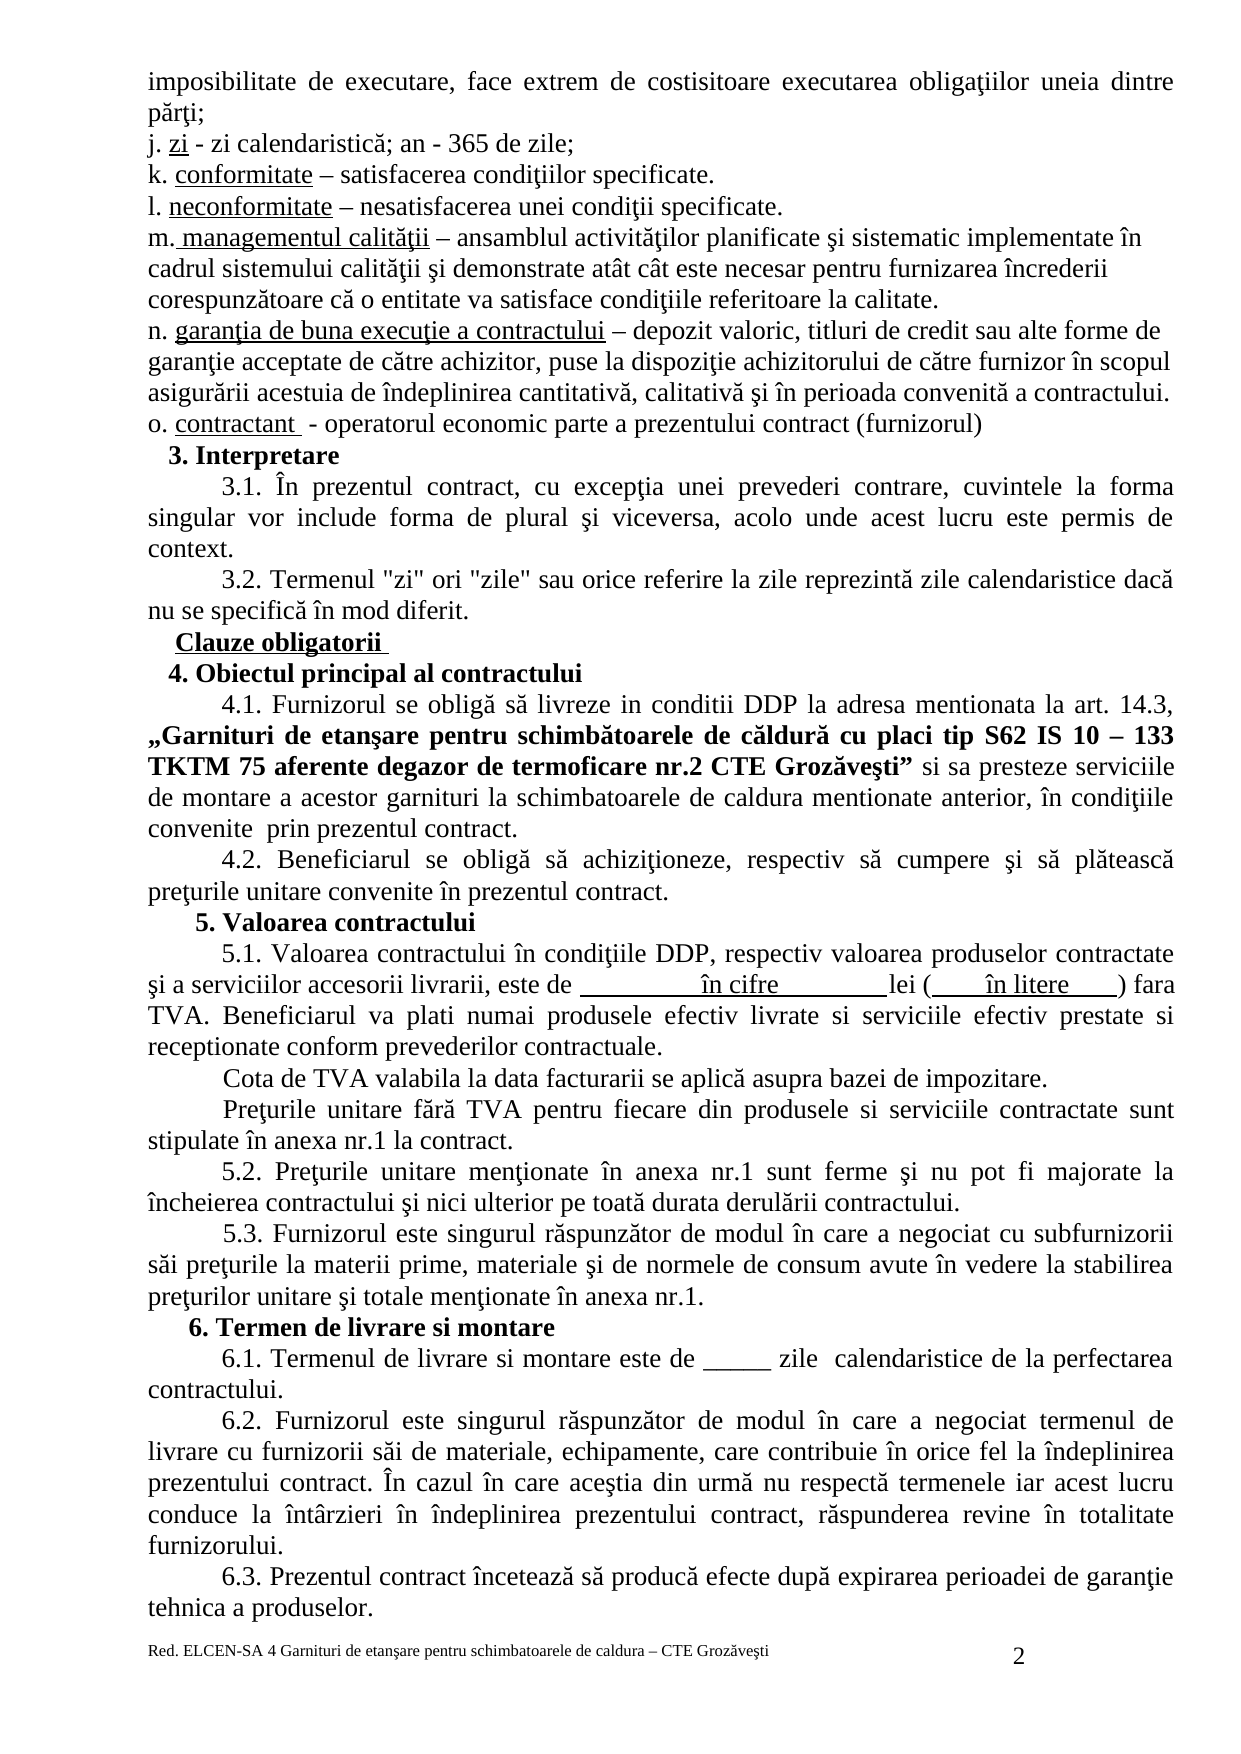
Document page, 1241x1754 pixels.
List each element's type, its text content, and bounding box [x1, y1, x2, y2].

text 3.2. Termenul "zi" ori "zile" sau orice referire la zile reprezintă zile calendaristice dacă nu se specifică în mod diferit. [148, 563, 1175, 626]
text Preţurile unitare fără TVA pentru fiecare din produsele si serviciile contractate sunt stipulate în anexa nr.1 la contract. [148, 1093, 1175, 1155]
text Clauze obligatorii [148, 626, 1175, 657]
text 3.1. În prezentul contract, cu excepţia unei prevederi contrare, cuvintele la forma singular vor include forma de plural şi viceversa, acolo unde acest lucru este permis de context. [148, 470, 1175, 563]
text 4.1. Furnizorul se obligă să livreze in conditii DDP la adresa mentionata la art. 14.3, „Garnituri de etanşare pentru schimbătoarele de căldură cu placi tip S62 IS 10 – 133 TKTM 75 aferente degazor de termoficare nr.2 CTE Grozăveşti” si sa presteze serviciile de montare a acestor garnituri la schimbatoarele de caldura mentionate anterior, în condiţiile convenite prin prezentul contract. [148, 688, 1175, 844]
text 6.2. Furnizorul este singurul răspunzător de modul în care a negociat termenul de livrare cu furnizorii săi de materiale, echipamente, care contribuie în orice fel la îndeplinirea prezentului contract. În cazul în care aceştia din urmă nu respectă termenele iar acest lucru conduce la întârzieri în îndeplinirea prezentului contract, răspunderea revine în totalitate furnizorului. [148, 1404, 1175, 1560]
text j. zi - zi calendaristică; an - 365 de zile; [148, 127, 1175, 158]
text o. contractant - operatorul economic parte a prezentului contract (furnizorul) [148, 408, 1175, 439]
text 5.2. Preţurile unitare menţionate în anexa nr.1 sunt ferme şi nu pot fi majorate la încheierea contractului şi nici ulterior pe toată durata derulării contractului. [148, 1155, 1175, 1217]
text 5.1. Valoarea contractului în condiţiile DDP, respectiv valoarea produselor contractate şi a serviciilor accesorii livrarii, este de în cifre lei ( în litere ) fara TVA. Beneficiarul va plati numai produsele efectiv livrate si serviciile efectiv prestate si receptionate conform prevederilor contractuale. [148, 937, 1175, 1062]
text m. managementul calităţii – ansamblul activităţilor planificate şi sistematic implementate în cadrul sistemului calităţii şi demonstrate atât cât este necesar pentru furnizarea încrederii corespunzătoare că o entitate va satisface condiţiile referitoare la calitate. [148, 221, 1175, 314]
text 6.1. Termenul de livrare si montare este de _____ zile calendaristice de la perfectarea contractului. [148, 1342, 1175, 1404]
text 3. Interpretare [148, 439, 1175, 470]
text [148, 65, 1175, 127]
text 4.2. Beneficiarul se obligă să achiziţioneze, respectiv să cumpere şi să plătească preţurile unitare convenite în prezentul contract. [148, 844, 1175, 906]
text l. neconformitate – nesatisfacerea unei condiţii specificate. [148, 189, 1175, 221]
text 5. Valoarea contractului [148, 906, 1175, 937]
text 6.3. Prezentul contract încetează să producă efecte după expirarea perioadei de garanţie tehnica a produselor. [148, 1560, 1175, 1622]
text 4. Obiectul principal al contractului [148, 657, 1175, 688]
text k. conformitate – satisfacerea condiţiilor specificate. [148, 158, 1175, 189]
text n. garanţia de buna execuţie a contractului – depozit valoric, titluri de credit sau alte forme de garanţie acceptate de către achizitor, puse la dispoziţie achizitorului de către furnizor în scopul asigurării acestuia de îndeplinirea cantitativă, calitativă şi în perioada convenită a contractului. [148, 314, 1175, 408]
text 6. Termen de livrare si montare [148, 1311, 1175, 1342]
text Cota de TVA valabila la data facturarii se aplică asupra bazei de impozitare. [148, 1062, 1175, 1093]
text 5.3. Furnizorul este singurul răspunzător de modul în care a negociat cu subfurnizorii săi preţurile la materii prime, materiale şi de normele de consum avute în vedere la stabilirea preţurilor unitare şi totale menţionate în anexa nr.1. [148, 1217, 1175, 1311]
